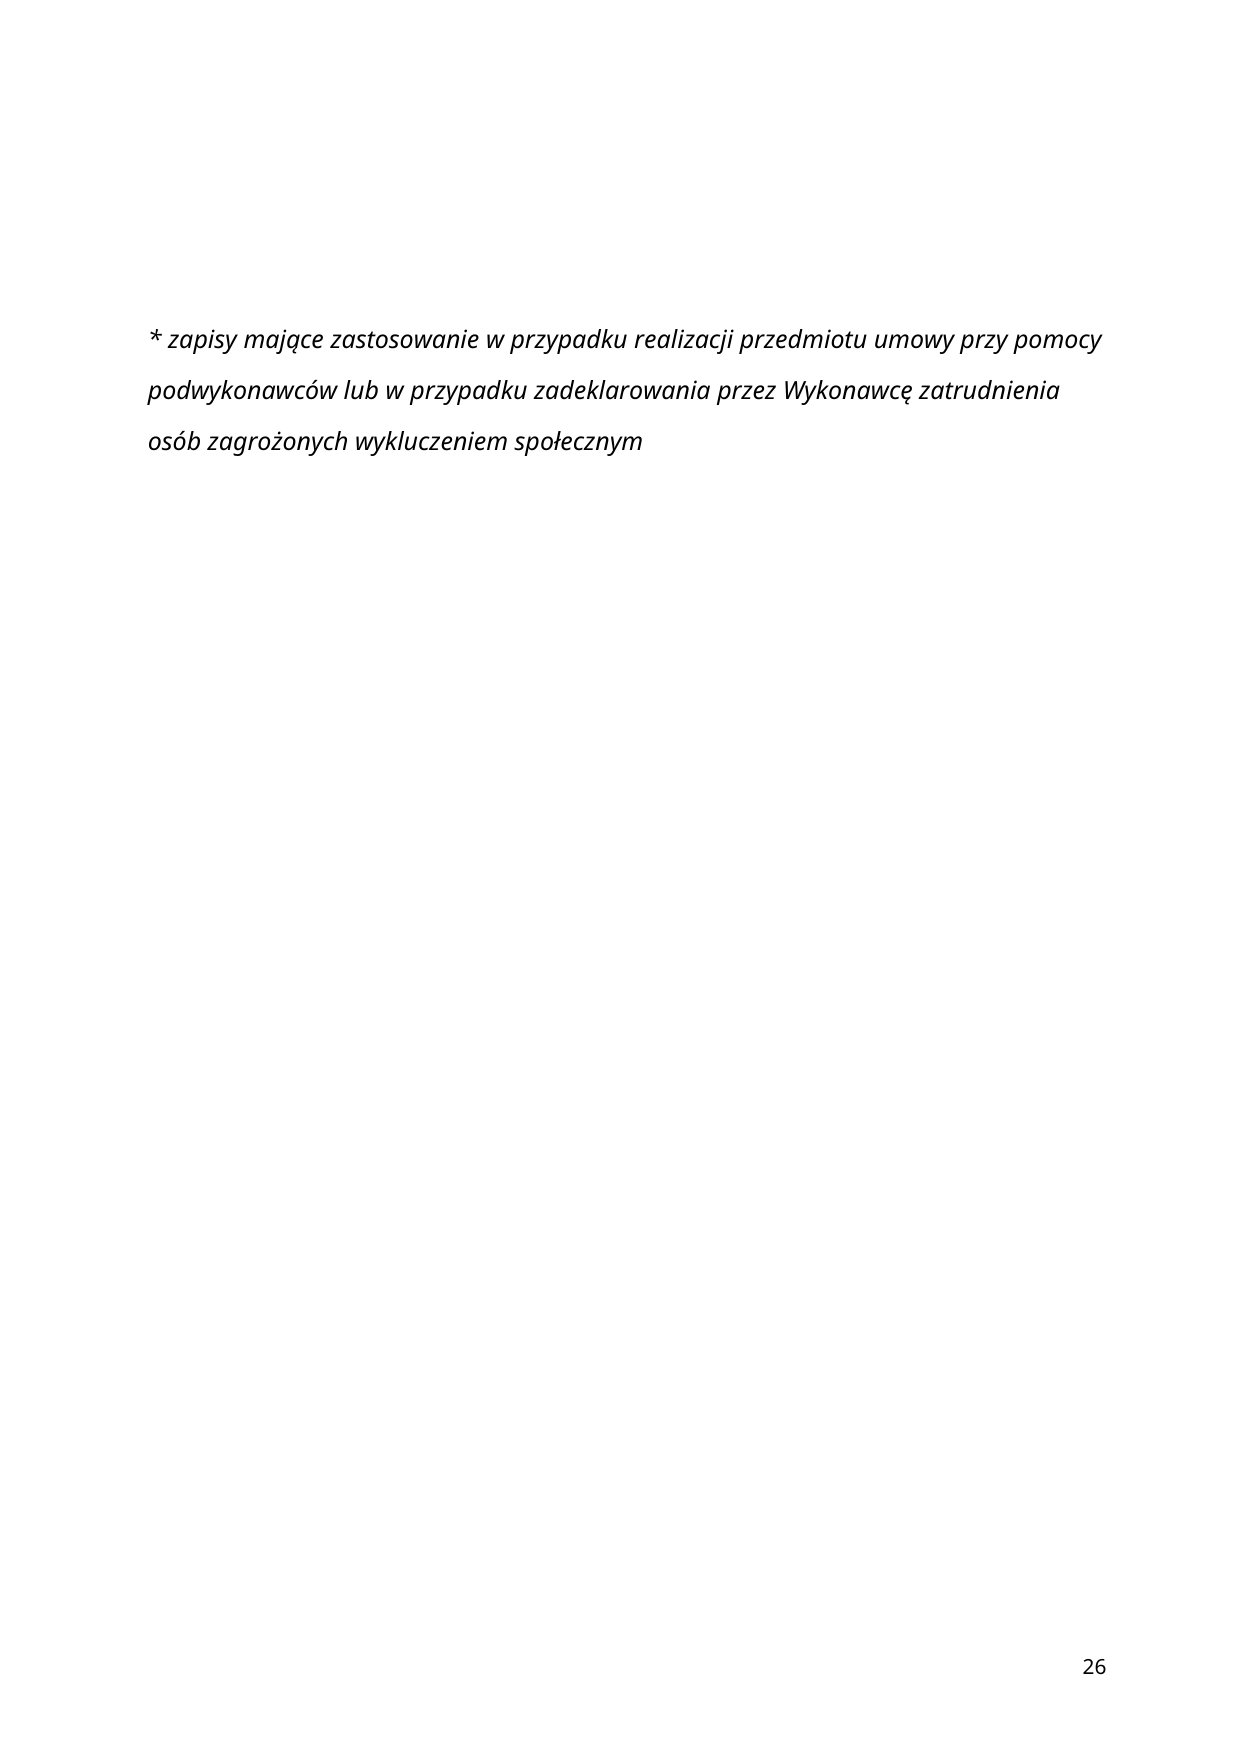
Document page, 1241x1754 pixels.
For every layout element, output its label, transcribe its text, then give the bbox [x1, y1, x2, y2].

text * zapisy mające zastosowanie w przypadku realizacji przedmiotu umowy przy pomocy podwykonawców lub w przypadku zadeklarowania przez Wykonawcę zatrudnienia osób zagrożonych wykluczeniem społecznym [148, 322, 1106, 458]
